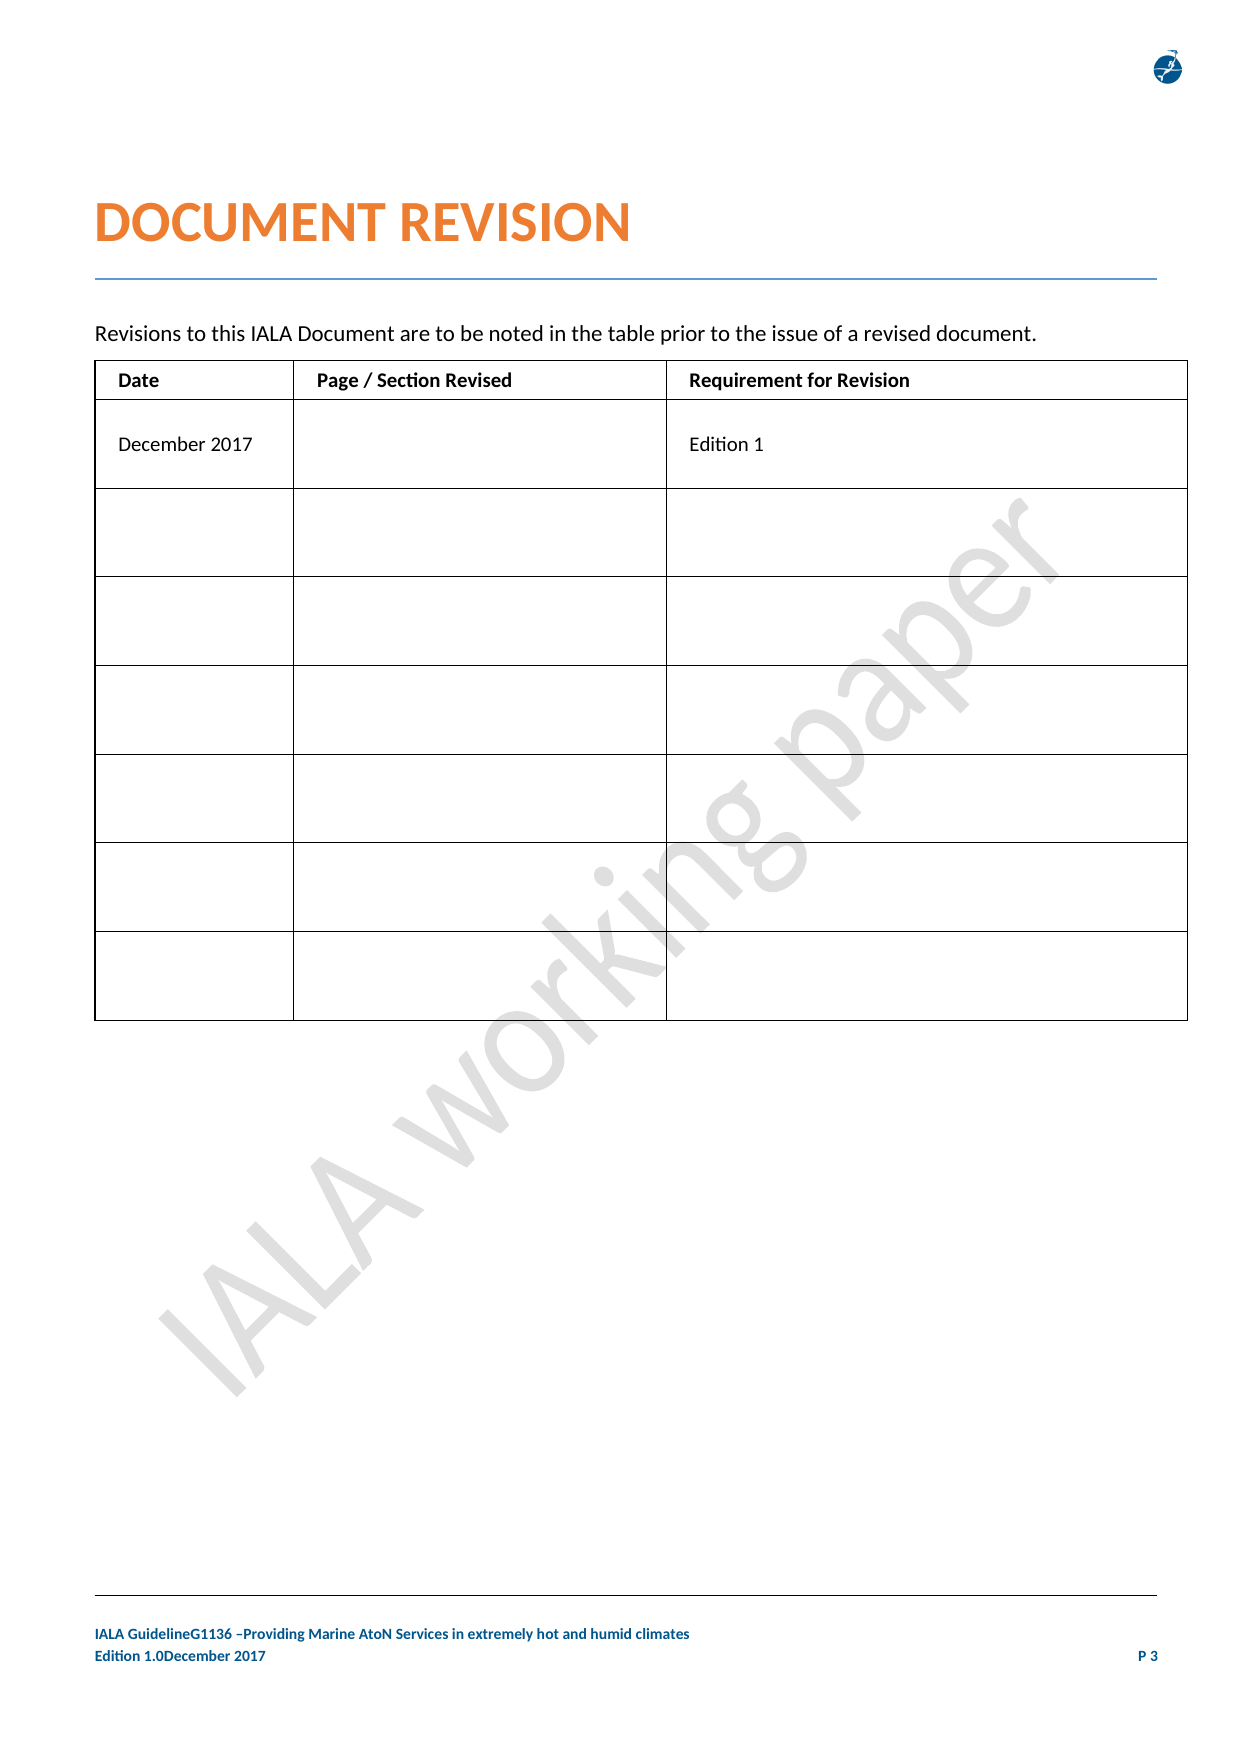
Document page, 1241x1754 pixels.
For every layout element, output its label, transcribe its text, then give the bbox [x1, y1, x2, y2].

table_cell [294, 400, 666, 488]
table_cell [96, 932, 293, 1019]
table_cell [667, 843, 1187, 931]
table_cell [96, 755, 293, 842]
table_cell [96, 489, 293, 576]
table_header Date [96, 361, 293, 399]
table_header Page / Section Revised [294, 361, 666, 399]
table_cell [667, 932, 1187, 1019]
table_header Requirement for Revision [667, 361, 1187, 399]
table_cell [294, 489, 666, 576]
table_cell Edition 1 [667, 400, 1187, 488]
table_cell [667, 489, 1187, 576]
table_cell [667, 755, 1187, 842]
table_cell [294, 843, 666, 931]
table_cell [96, 666, 293, 753]
table_cell December 2017 [96, 400, 293, 488]
table_cell [294, 755, 666, 842]
table_cell [294, 932, 666, 1019]
table_cell [294, 577, 666, 665]
table_cell [96, 577, 293, 665]
table_cell [667, 577, 1187, 665]
table_cell [96, 843, 293, 931]
text Revisions to this IALA Document are to be noted in the table prior to the issue of a revised document. [94, 319, 1157, 347]
table_cell [667, 666, 1187, 753]
picture [1122, 0, 1241, 119]
table_cell [294, 666, 666, 753]
